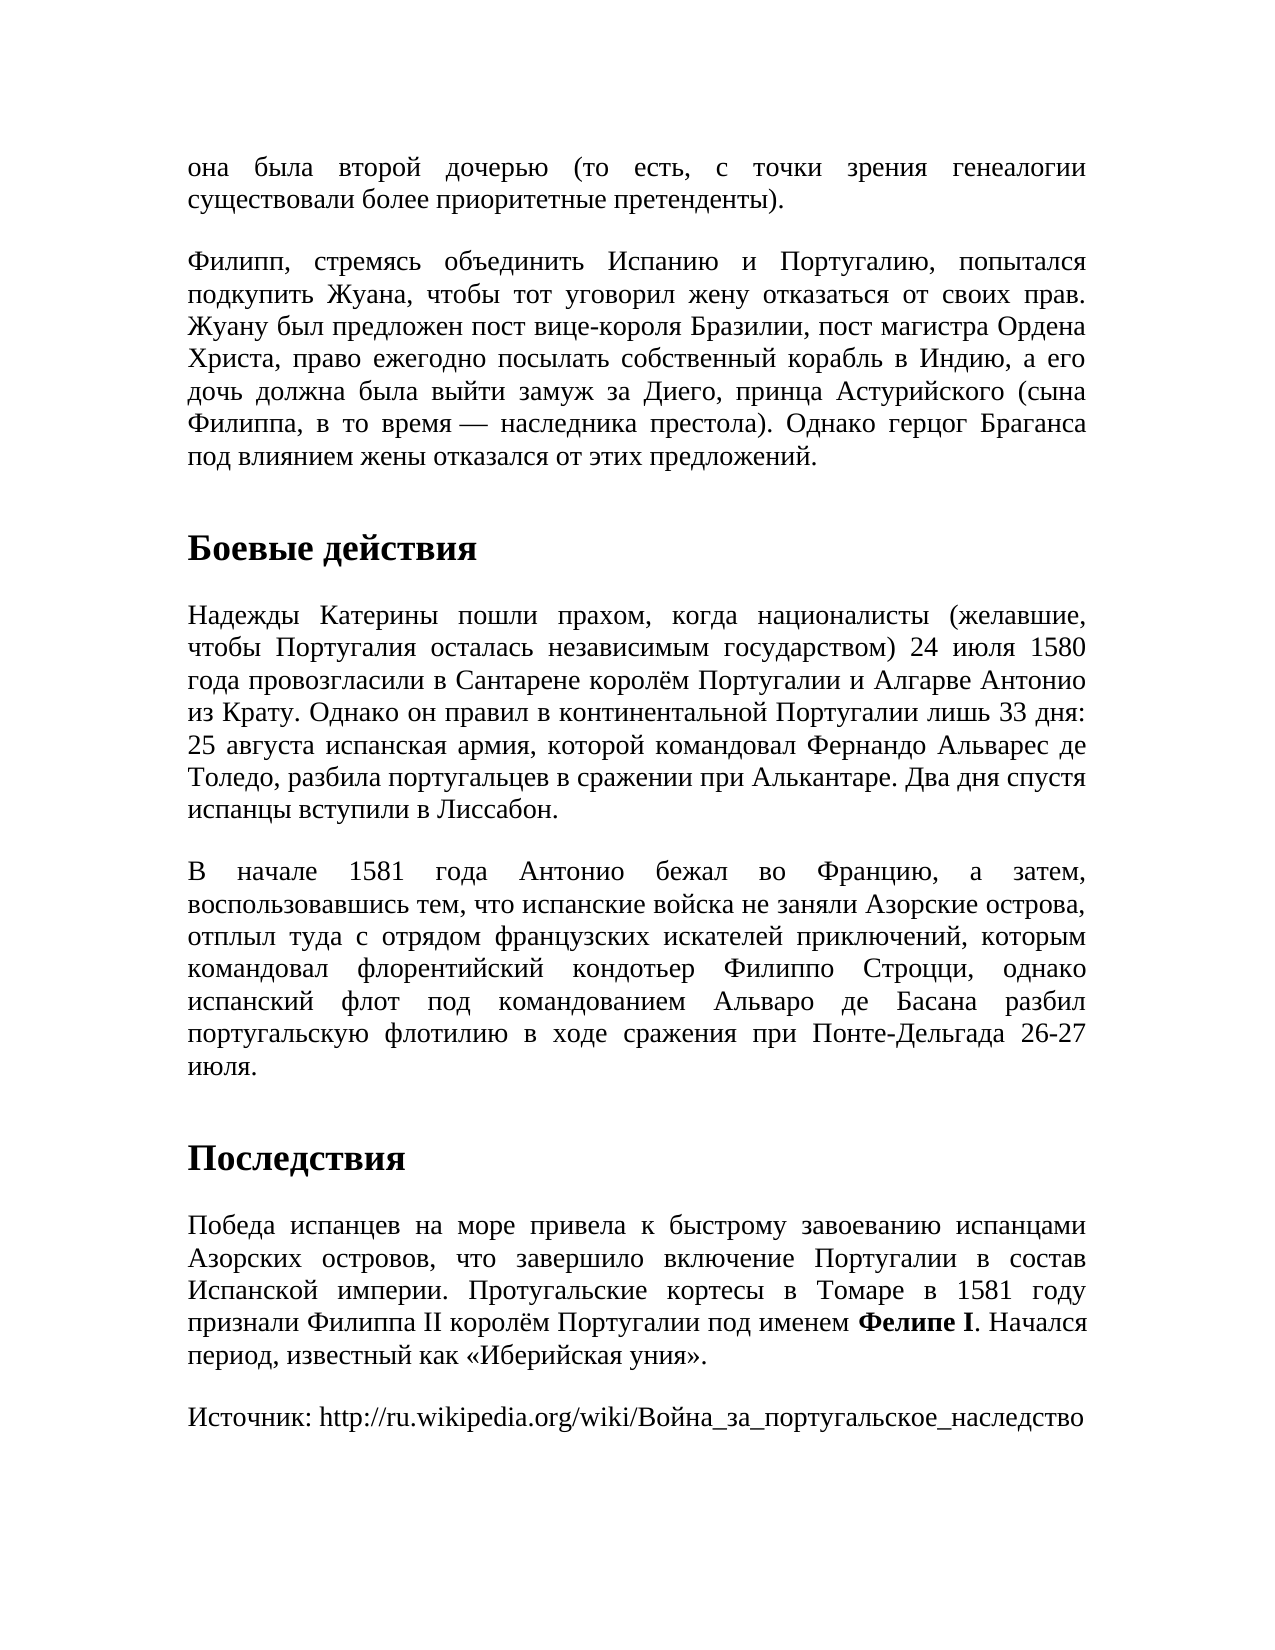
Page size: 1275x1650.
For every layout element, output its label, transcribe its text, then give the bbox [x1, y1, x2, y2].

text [187, 150, 1087, 215]
text Победа испанцев на море привела к быстрому завоеванию испанцами Азорских островов, что завершило включение Португалии в состав Испанской империи. Протугальские кортесы в Томаре в 1581 году признали Филиппа II королём Португалии под именем Фелипе I. Начался период, известный как «Иберийская уния». [187, 1208, 1087, 1370]
text Филипп, стремясь объединить Испанию и Португалию, попытался подкупить Жуана, чтобы тот уговорил жену отказаться от своих прав. Жуану был предложен пост вице-короля Бразилии, пост магистра Ордена Христа, право ежегодно посылать собственный корабль в Индию, а его дочь должна была выйти замуж за Диего, принца Астурийского (сына Филиппа, в то время — наследника престола). Однако герцог Браганса под влиянием жены отказался от этих предложений. [187, 244, 1087, 471]
text Источник: http://ru.wikipedia.org/wiki/Война_за_португальское_наследство [187, 1400, 1087, 1432]
text Надежды Катерины пошли прахом, когда националисты (желавшие, чтобы Португалия осталась независимым государством) 24 июля 1580 года провозгласили в Сантарене королём Португалии и Алгарве Антонио из Крату. Однако он правил в континентальной Португалии лишь 33 дня: 25 августа испанская армия, которой командовал Фернандо Альварес де Толедо, разбила португальцев в сражении при Алькантаре. Два дня спустя испанцы вступили в Лиссабон. [187, 598, 1087, 825]
text В начале 1581 года Антонио бежал во Францию, а затем, воспользовавшись тем, что испанские войска не заняли Азорские острова, отплыл туда с отрядом французских искателей приключений, которым командовал флорентийский кондотьер Филиппо Строцци, однако испанский флот под командованием Альваро де Басана разбил португальскую флотилию в ходе сражения при Понте-Дельгада 26-27 июля. [187, 854, 1087, 1081]
list Боевые действия [187, 526, 1087, 569]
list Последствия [187, 1136, 1087, 1179]
